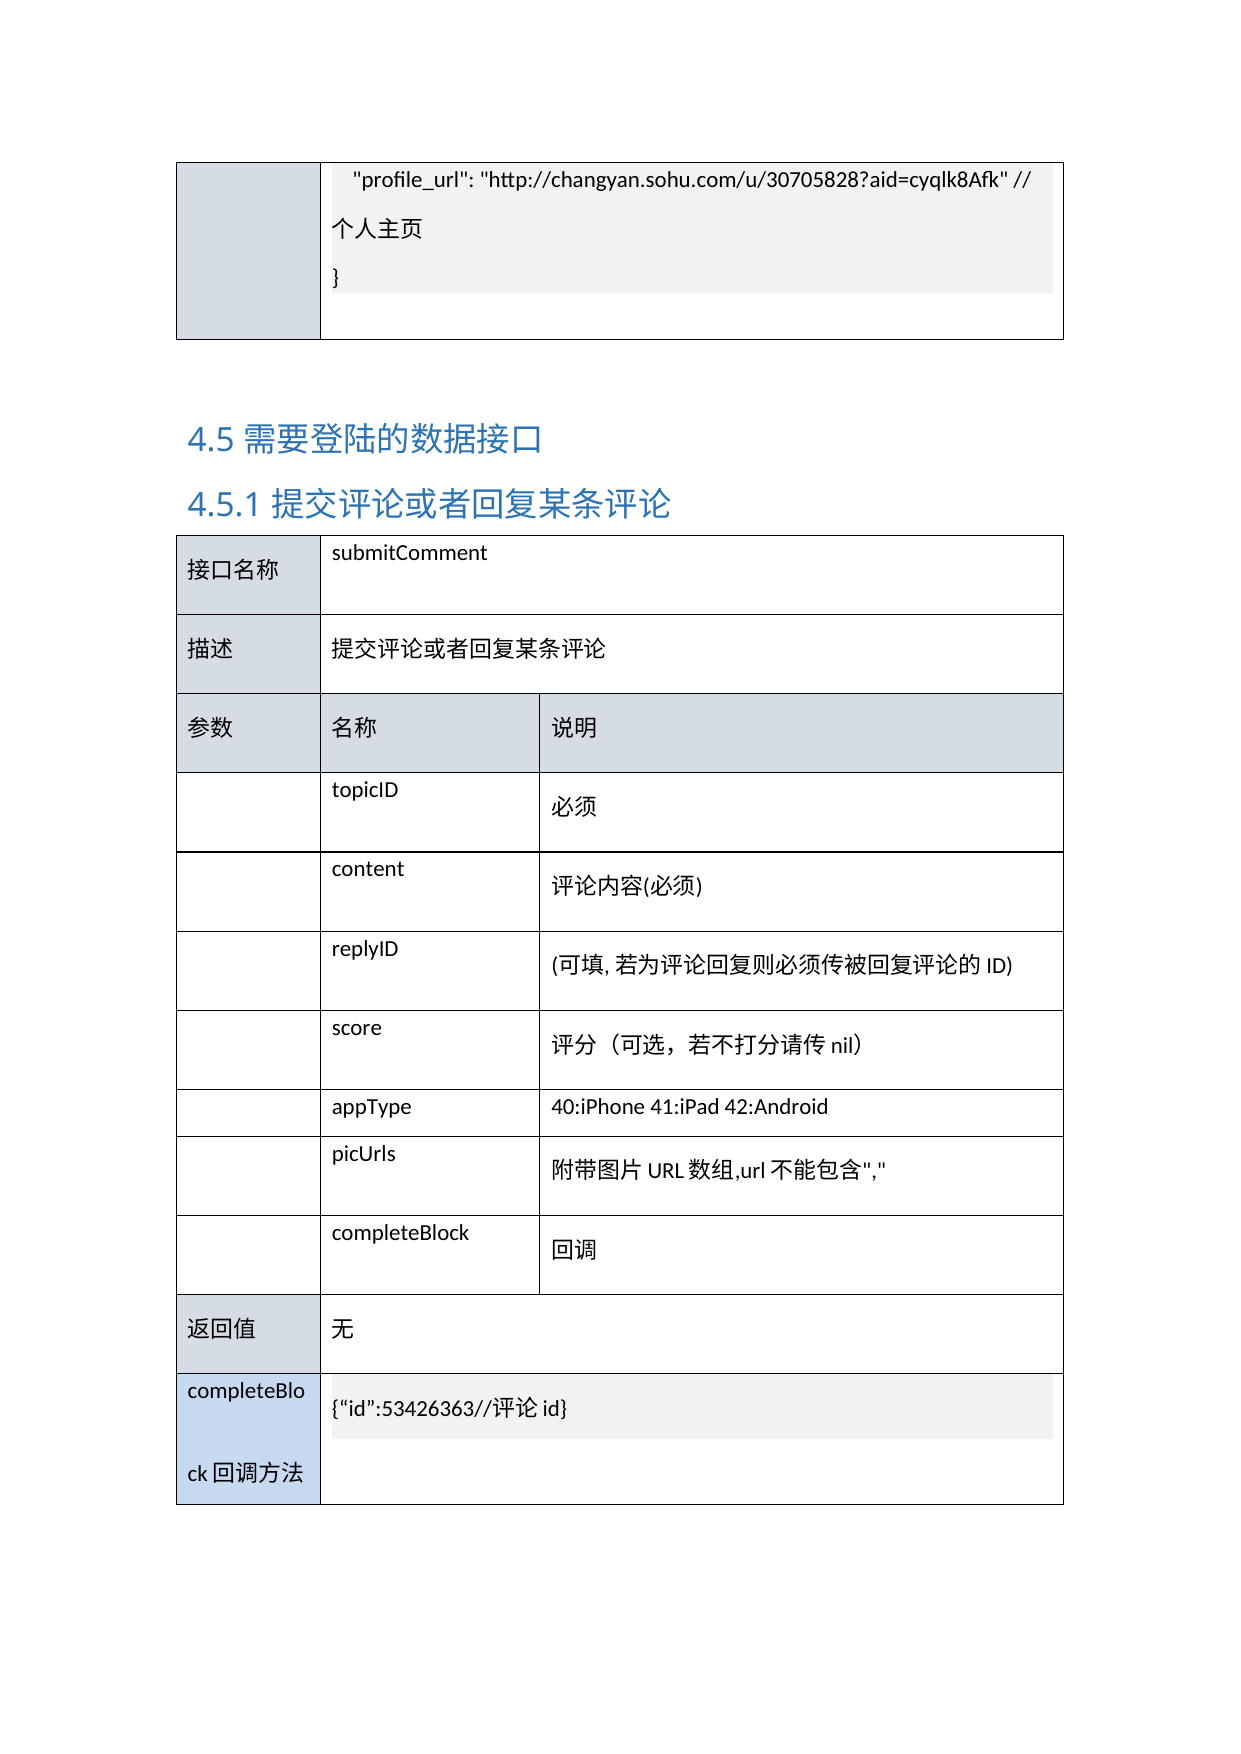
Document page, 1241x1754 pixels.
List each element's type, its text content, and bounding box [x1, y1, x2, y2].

table_cell picUrls [321, 1137, 539, 1215]
table_cell 必须 [540, 773, 1063, 851]
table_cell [177, 1374, 320, 1504]
table_cell [177, 1137, 320, 1215]
table_cell completeBlock [321, 1216, 539, 1294]
table_cell replyID [321, 932, 539, 1010]
table_cell [177, 1011, 320, 1089]
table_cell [177, 163, 320, 339]
table_cell [177, 1090, 320, 1136]
table_cell (可填, 若为评论回复则必须传被回复评论的ID) [540, 932, 1063, 1010]
table_cell 附带图片URL数组,url不能包含"," [540, 1137, 1063, 1215]
table_cell 回调 [540, 1216, 1063, 1294]
subtitle 4.5 需要登陆的数据接口 [187, 405, 1053, 470]
table_cell 名称 [321, 694, 539, 772]
table_cell 提交评论或者回复某条评论 [321, 615, 1063, 693]
table_cell [177, 932, 320, 1010]
table_cell 参数 [177, 694, 320, 772]
table_cell 40:iPhone 41:iPad 42:Android [540, 1090, 1063, 1136]
table_cell content [321, 853, 539, 931]
table_cell [177, 853, 320, 931]
table_cell 评论内容(必须) [540, 853, 1063, 931]
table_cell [321, 1374, 1063, 1504]
table_cell [177, 773, 320, 851]
table_cell [177, 1216, 320, 1294]
table_cell 说明 [540, 694, 1063, 772]
table_cell topicID [321, 773, 539, 851]
table_cell score [321, 1011, 539, 1089]
subtitle 4.5.1 提交评论或者回复某条评论 [187, 470, 1053, 535]
table_cell appType [321, 1090, 539, 1136]
table_cell 无 [321, 1295, 1063, 1373]
table_cell 描述 [177, 615, 320, 693]
table_cell 评分（可选，若不打分请传nil） [540, 1011, 1063, 1089]
table_cell 返回值 [177, 1295, 320, 1373]
table_header 接口名称 [177, 536, 320, 614]
table_header submitComment [321, 536, 1063, 614]
